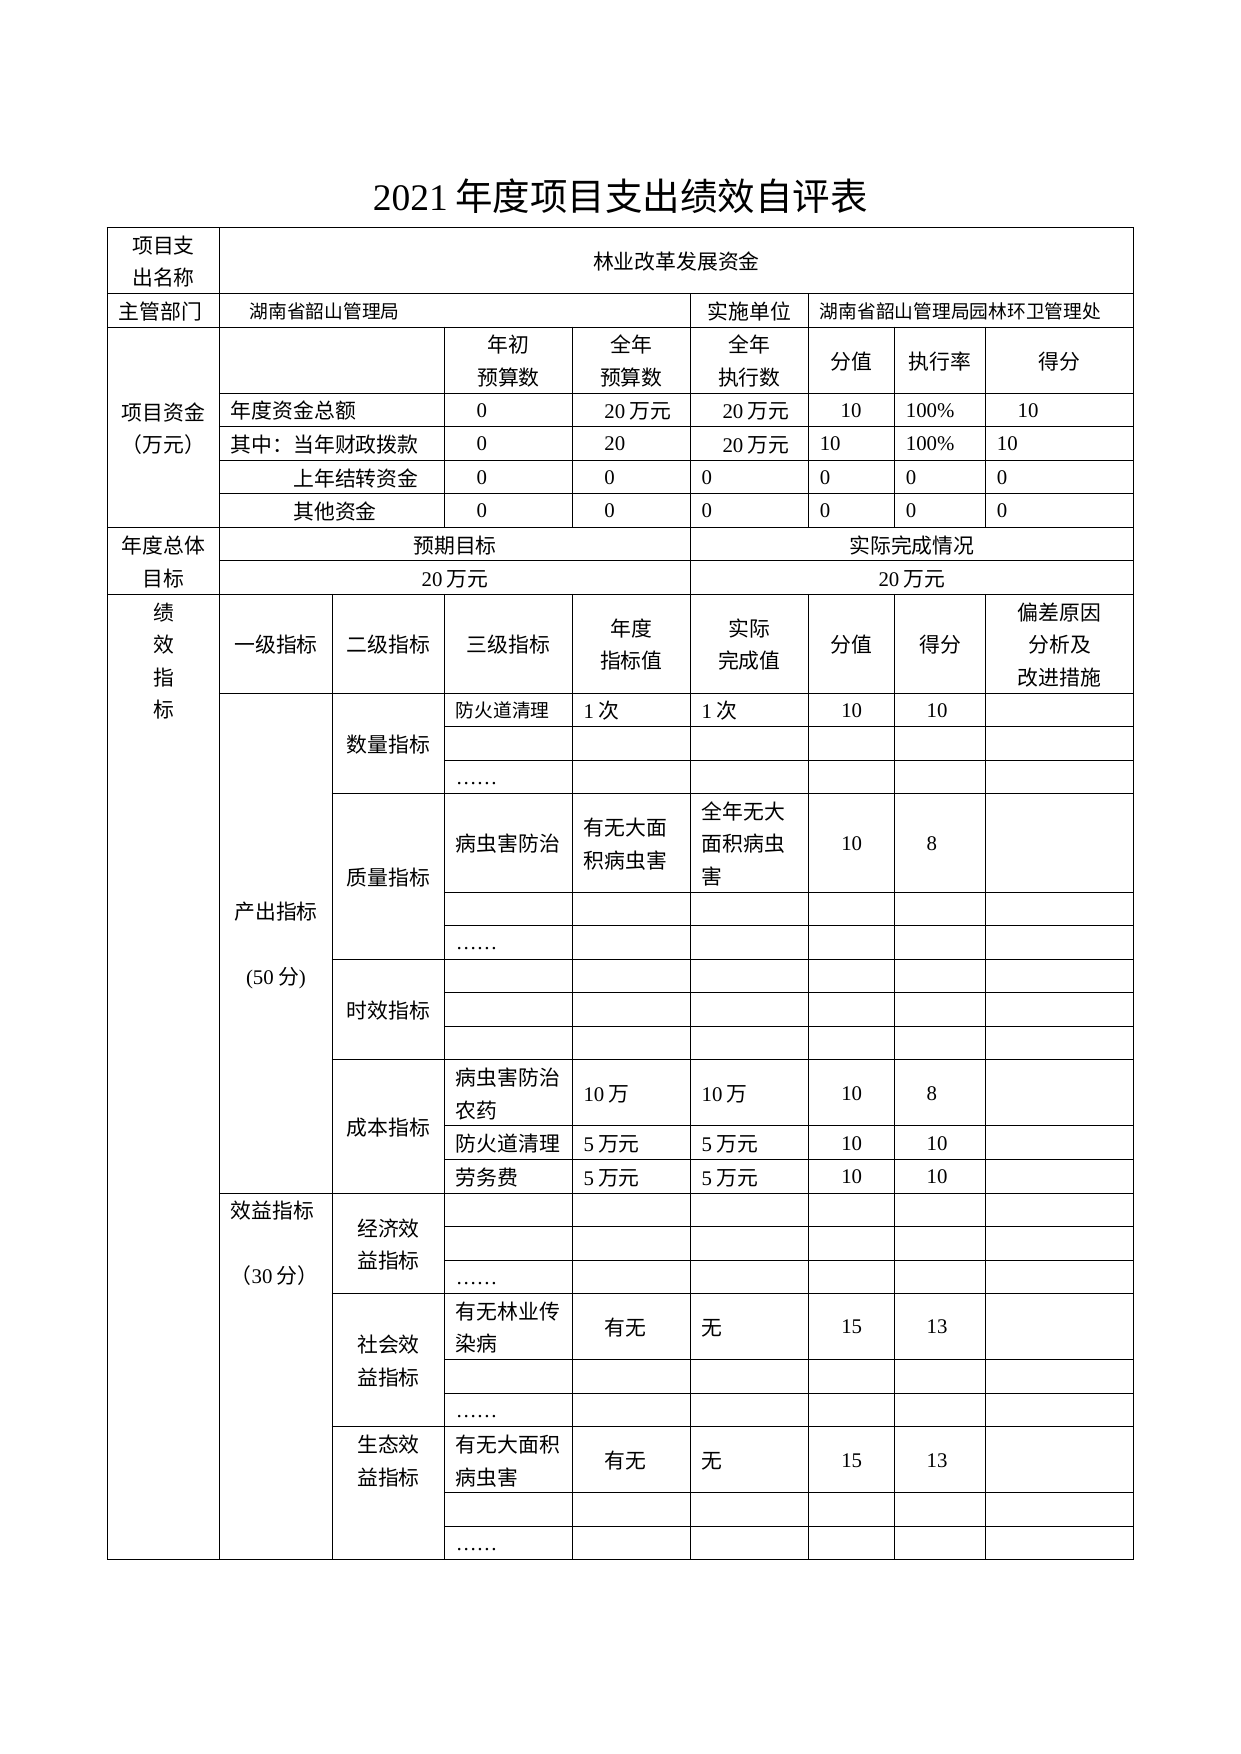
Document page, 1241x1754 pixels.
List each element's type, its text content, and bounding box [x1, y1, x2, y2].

table_cell 100% [895, 427, 985, 460]
table_cell [809, 1360, 894, 1393]
table_cell 10 [895, 1160, 985, 1192]
table_cell [986, 1060, 1133, 1125]
table_cell [895, 960, 985, 992]
table_cell [895, 1360, 985, 1393]
table_cell [986, 993, 1133, 1026]
table_cell [809, 727, 894, 759]
table_cell 无 [691, 1427, 808, 1492]
table_cell [986, 694, 1133, 726]
table_cell 预期目标 [220, 528, 690, 560]
table_cell [573, 993, 690, 1026]
table_cell 20万元 [220, 561, 690, 594]
table_cell 质量指标 [333, 794, 444, 959]
table_cell 湖南省韶山管理局园林环卫管理处 [809, 294, 1133, 327]
table_cell 社会效 益指标 [333, 1294, 444, 1426]
table_cell [986, 1227, 1133, 1259]
table_cell [809, 1027, 894, 1059]
table_cell 湖南省韶山管理局 [220, 294, 690, 327]
table_cell 10万 [691, 1060, 808, 1125]
table_cell 二级指标 [333, 595, 444, 692]
table_cell …… [445, 1261, 572, 1293]
table_cell 成本指标 [333, 1060, 444, 1192]
table_cell 上年结转资金 [220, 461, 444, 493]
table_cell [895, 1394, 985, 1426]
table_cell [895, 761, 985, 793]
table_cell 年度总体目标 [108, 528, 219, 594]
table_cell [691, 893, 808, 925]
table_cell 项目资金 （万元） [108, 328, 219, 527]
table_cell [986, 1427, 1133, 1492]
table_cell [986, 926, 1133, 959]
text 2021年度项目支出绩效自评表 [187, 162, 1053, 227]
table_cell 20万元 [691, 427, 808, 460]
table_cell 10 [809, 794, 894, 892]
table_cell [809, 1261, 894, 1293]
table_cell [809, 1227, 894, 1259]
table_cell 得分 [895, 595, 985, 692]
table_cell [895, 727, 985, 759]
table_cell [809, 761, 894, 793]
table_cell 得分 [986, 328, 1133, 393]
table_cell [895, 1527, 985, 1559]
table_cell [986, 1360, 1133, 1393]
table_cell 绩 效 指 标 [108, 595, 219, 1559]
table_cell 实施单位 [691, 294, 808, 327]
table_cell [986, 794, 1133, 892]
table_cell [445, 1194, 572, 1226]
table_cell 0 [573, 494, 690, 527]
table_cell [986, 1527, 1133, 1559]
table_cell [809, 1394, 894, 1426]
table_cell [895, 1194, 985, 1226]
table_cell [691, 1194, 808, 1226]
table_cell 有无大面积病虫害 [573, 794, 690, 892]
table_cell [809, 960, 894, 992]
table_cell [691, 993, 808, 1026]
table_cell 实际 完成值 [691, 595, 808, 692]
table_cell 年度 指标值 [573, 595, 690, 692]
table_cell 10万 [573, 1060, 690, 1125]
table_header 项目支 出名称 [108, 228, 219, 293]
table_cell 10 [809, 394, 894, 426]
table_cell 有无大面积病虫害 [445, 1427, 572, 1492]
table_cell [445, 893, 572, 925]
table_cell 10 [809, 1060, 894, 1125]
table_cell [986, 1493, 1133, 1526]
table_cell 年度资金总额 [220, 394, 444, 426]
table_cell [691, 926, 808, 959]
table_cell 0 [986, 494, 1133, 527]
table_cell [895, 1493, 985, 1526]
table_cell [691, 1261, 808, 1293]
table_cell [895, 1261, 985, 1293]
table_cell 10 [986, 427, 1133, 460]
table_cell 10 [809, 1160, 894, 1192]
table_cell [986, 1261, 1133, 1293]
table_cell [986, 1194, 1133, 1226]
table_cell [895, 926, 985, 959]
table_cell 8 [895, 794, 985, 892]
table_cell …… [445, 1527, 572, 1559]
table_cell 0 [445, 427, 572, 460]
table_cell 经济效 益指标 [333, 1194, 444, 1293]
table_cell 0 [986, 461, 1133, 493]
table_cell [809, 1194, 894, 1226]
table_cell 执行率 [895, 328, 985, 393]
table_cell 0 [445, 461, 572, 493]
table_cell 防火道清理 [445, 1126, 572, 1159]
table_cell …… [445, 761, 572, 793]
table_cell 防火道清理 [445, 694, 572, 726]
table_cell 13 [895, 1427, 985, 1492]
table_cell 生态效 益指标 [333, 1427, 444, 1559]
table_cell 病虫害防治农药 [445, 1060, 572, 1125]
table_cell 5万元 [573, 1126, 690, 1159]
table_cell 20 [573, 427, 690, 460]
table_cell 有无 [573, 1427, 690, 1492]
table_cell 10 [809, 427, 894, 460]
table_cell [986, 1394, 1133, 1426]
table_cell [691, 1527, 808, 1559]
table_cell 0 [895, 461, 985, 493]
table_cell [445, 1227, 572, 1259]
table_cell …… [445, 926, 572, 959]
table_cell 0 [895, 494, 985, 527]
table_cell [573, 1394, 690, 1426]
table_cell 病虫害防治 [445, 794, 572, 892]
table_cell [691, 1027, 808, 1059]
table_cell [573, 1261, 690, 1293]
table_cell 10 [986, 394, 1133, 426]
table_cell 100% [895, 394, 985, 426]
table_cell 劳务费 [445, 1160, 572, 1192]
table_cell [220, 328, 444, 393]
table_cell 无 [691, 1294, 808, 1359]
table_cell [986, 1126, 1133, 1159]
table_cell 15 [809, 1294, 894, 1359]
table_cell 年初 预算数 [445, 328, 572, 393]
table_cell 10 [809, 1126, 894, 1159]
table_cell 产出指标 (50分) [220, 694, 332, 1192]
table_cell [445, 727, 572, 759]
table_cell [573, 1493, 690, 1526]
table_cell [986, 960, 1133, 992]
table_cell [573, 1227, 690, 1259]
table_cell [691, 1360, 808, 1393]
table_cell [986, 1027, 1133, 1059]
table_cell [809, 1527, 894, 1559]
table_cell [895, 1227, 985, 1259]
table_cell 1次 [691, 694, 808, 726]
table_cell [573, 926, 690, 959]
table_cell 时效指标 [333, 960, 444, 1059]
table_cell [691, 960, 808, 992]
table_cell 0 [809, 494, 894, 527]
table_cell …… [445, 1394, 572, 1426]
table_cell [691, 727, 808, 759]
table_cell 10 [895, 1126, 985, 1159]
table_cell [445, 993, 572, 1026]
table_cell [809, 926, 894, 959]
table_cell [986, 893, 1133, 925]
table_cell 0 [573, 461, 690, 493]
table_cell 有无林业传染病 [445, 1294, 572, 1359]
table_cell 20万元 [691, 394, 808, 426]
table_cell 偏差原因 分析及 改进措施 [986, 595, 1133, 692]
table_cell [573, 1027, 690, 1059]
table_cell 0 [809, 461, 894, 493]
table_cell [573, 1194, 690, 1226]
table_cell [573, 727, 690, 759]
table_cell [573, 893, 690, 925]
table_cell 5万元 [573, 1160, 690, 1192]
table_cell 数量指标 [333, 694, 444, 793]
table_cell 分值 [809, 595, 894, 692]
table_cell 10 [809, 694, 894, 726]
table_cell 15 [809, 1427, 894, 1492]
table_cell 0 [445, 494, 572, 527]
table_cell 分值 [809, 328, 894, 393]
table_cell [691, 761, 808, 793]
table_cell [895, 993, 985, 1026]
table_cell [445, 1027, 572, 1059]
table_cell 其他资金 [220, 494, 444, 527]
table_cell [573, 1360, 690, 1393]
table_cell [573, 960, 690, 992]
table_cell 一级指标 [220, 595, 332, 692]
table_cell 8 [895, 1060, 985, 1125]
table_cell 13 [895, 1294, 985, 1359]
table_cell [691, 1493, 808, 1526]
table_cell 全年 预算数 [573, 328, 690, 393]
table_cell 全年无大面积病虫害 [691, 794, 808, 892]
table_cell 主管部门 [108, 294, 219, 327]
table_cell [573, 761, 690, 793]
table_header 林业改革发展资金 [220, 228, 1133, 293]
table_cell [986, 1294, 1133, 1359]
table_cell 全年 执行数 [691, 328, 808, 393]
table_cell [895, 893, 985, 925]
table_cell [809, 993, 894, 1026]
table_cell 10 [895, 694, 985, 726]
table_cell [691, 1394, 808, 1426]
table_cell 1次 [573, 694, 690, 726]
table_cell 实际完成情况 [691, 528, 1133, 560]
table_cell 其中：当年财政拨款 [220, 427, 444, 460]
table_cell [986, 727, 1133, 759]
table_cell [809, 1493, 894, 1526]
table_cell 效益指标 （30分） [220, 1194, 332, 1559]
table_cell [986, 761, 1133, 793]
table_cell 20万元 [573, 394, 690, 426]
table_cell [573, 1527, 690, 1559]
table_cell [445, 1360, 572, 1393]
table_cell 0 [445, 394, 572, 426]
table_cell 0 [691, 494, 808, 527]
table_cell [445, 1493, 572, 1526]
table_cell 5万元 [691, 1160, 808, 1192]
table_cell 5万元 [691, 1126, 808, 1159]
table_cell 三级指标 [445, 595, 572, 692]
table_cell 有无 [573, 1294, 690, 1359]
table_cell [691, 1227, 808, 1259]
table_cell [445, 960, 572, 992]
table_cell [986, 1160, 1133, 1192]
table_cell 20万元 [691, 561, 1133, 594]
table_cell [895, 1027, 985, 1059]
table_cell 0 [691, 461, 808, 493]
table_cell [809, 893, 894, 925]
